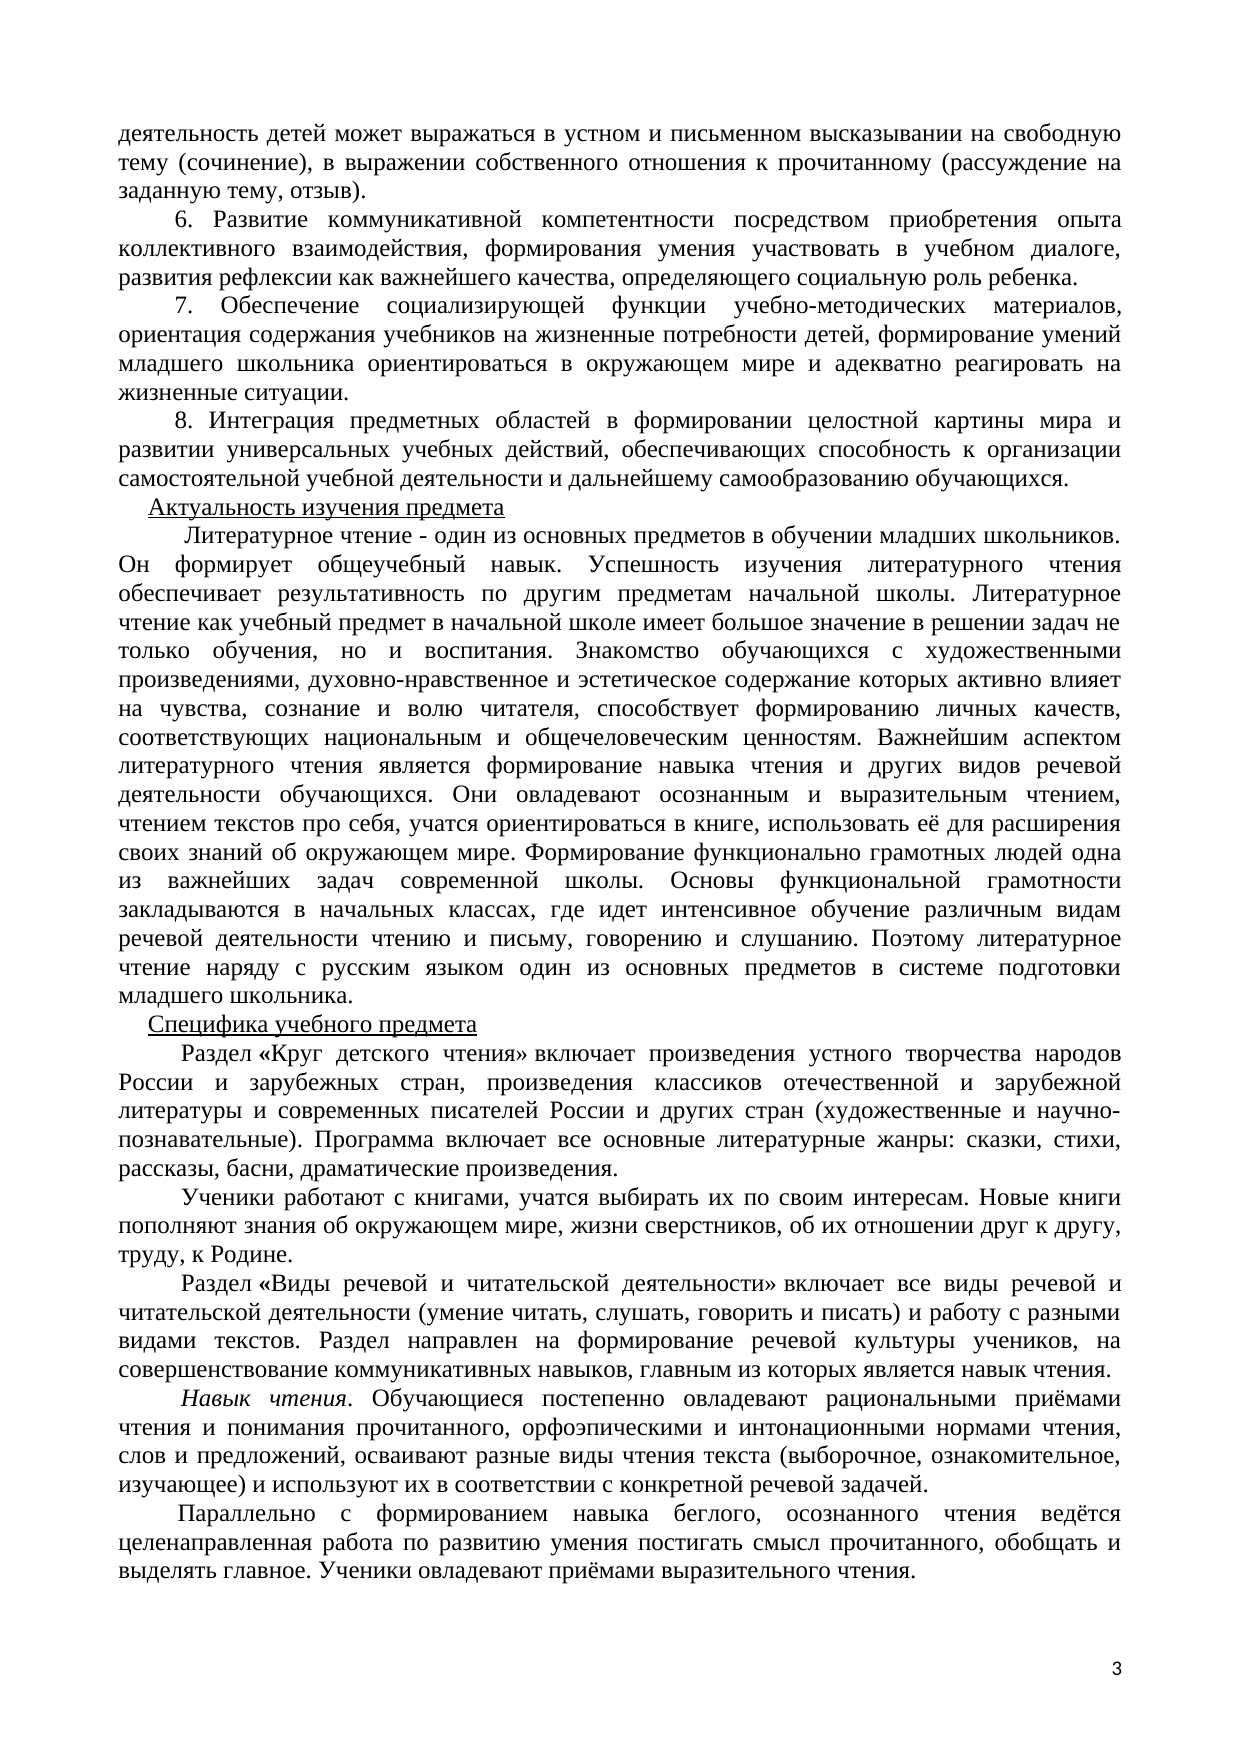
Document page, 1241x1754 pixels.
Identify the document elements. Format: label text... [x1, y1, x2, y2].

text Навык чтения. Обучающиеся постепенно овладевают рациональными приёмами чтения и понимания прочитанного, орфоэпическими и интонационными нормами чтения, слов и предложений, осваивают разные виды чтения текста (выборочное, ознакомительное, изучающее) и используют их в соответствии с конкретной речевой задачей. [118, 1383, 1122, 1498]
text 7. Обеспечение социализирующей функции учебно-методических материалов, ориентация содержания учебников на жизненные потребности детей, формирование умений младшего школьника ориентироваться в окружающем мире и адекватно реагировать на жизненные ситуации. [118, 291, 1122, 406]
text Актуальность изучения предмета [118, 492, 1122, 521]
text Раздел «Круг детского чтения» включает произведения устного творчества народов России и зарубежных стран, произведения классиков отечественной и зарубежной литературы и современных писателей России и других стран (художественные и научно-познавательные). Программа включает все основные литературные жанры: сказки, стихи, рассказы, басни, драматические произведения. [118, 1038, 1122, 1182]
text Раздел «Виды речевой и читательской деятельности» включает все виды речевой и читательской деятельности (умение читать, слушать, говорить и писать) и работу с разными видами текстов. Раздел направлен на формирование речевой культуры учеников, на совершенствование коммуникативных навыков, главным из которых является навык чтения. [118, 1268, 1122, 1383]
text Параллельно с формированием навыка беглого, осознанного чтения ведётся целенаправленная работа по развитию умения постигать смысл прочитанного, обобщать и выделять главное. Ученики овладевают приёмами выразительного чтения. [118, 1498, 1122, 1584]
text 8. Интеграция предметных областей в формировании целостной картины мира и развитии универсальных учебных действий, обеспечивающих способность к организации самостоятельной учебной деятельности и дальнейшему самообразованию обучающихся. [118, 406, 1122, 492]
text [118, 118, 1122, 204]
text 6. Развитие коммуникативной компетентности посредством приобретения опыта коллективного взаимодействия, формирования умения участвовать в учебном диалоге, развития рефлексии как важнейшего качества, определяющего социальную роль ребенка. [118, 204, 1122, 291]
text Специфика учебного предмета [118, 1009, 1122, 1038]
text Ученики работают с книгами, учатся выбирать их по своим интересам. Новые книги пополняют знания об окружающем мире, жизни сверстников, об их отношении друг к другу, труду, к Родине. [118, 1182, 1122, 1268]
text Литературное чтение - один из основных предметов в обучении младших школьников. Он формирует общеучебный навык. Успешность изучения литературного чтения обеспечивает результативность по другим предметам начальной школы. Литературное чтение как учебный предмет в начальной школе имеет большое значение в решении задач не только обучения, но и воспитания. Знакомство обучающихся с художественными произведениями, духовно-нравственное и эстетическое содержание которых активно влияет на чувства, сознание и волю читателя, способствует формированию личных качеств, соответствующих национальным и общечеловеческим ценностям. Важнейшим аспектом литературного чтения является формирование навыка чтения и других видов речевой деятельности обучающихся. Они овладевают осознанным и выразительным чтением, чтением текстов про себя, учатся ориентироваться в книге, использовать её для расширения своих знаний об окружающем мире. Формирование функционально грамотных людей одна из важнейших задач современной школы. Основы функциональной грамотности закладываются в начальных классах, где идет интенсивное обучение различным видам речевой деятельности чтению и письму, говорению и слушанию. Поэтому литературное чтение наряду с русским языком один из основных предметов в системе подготовки младшего школьника. [118, 521, 1122, 1009]
